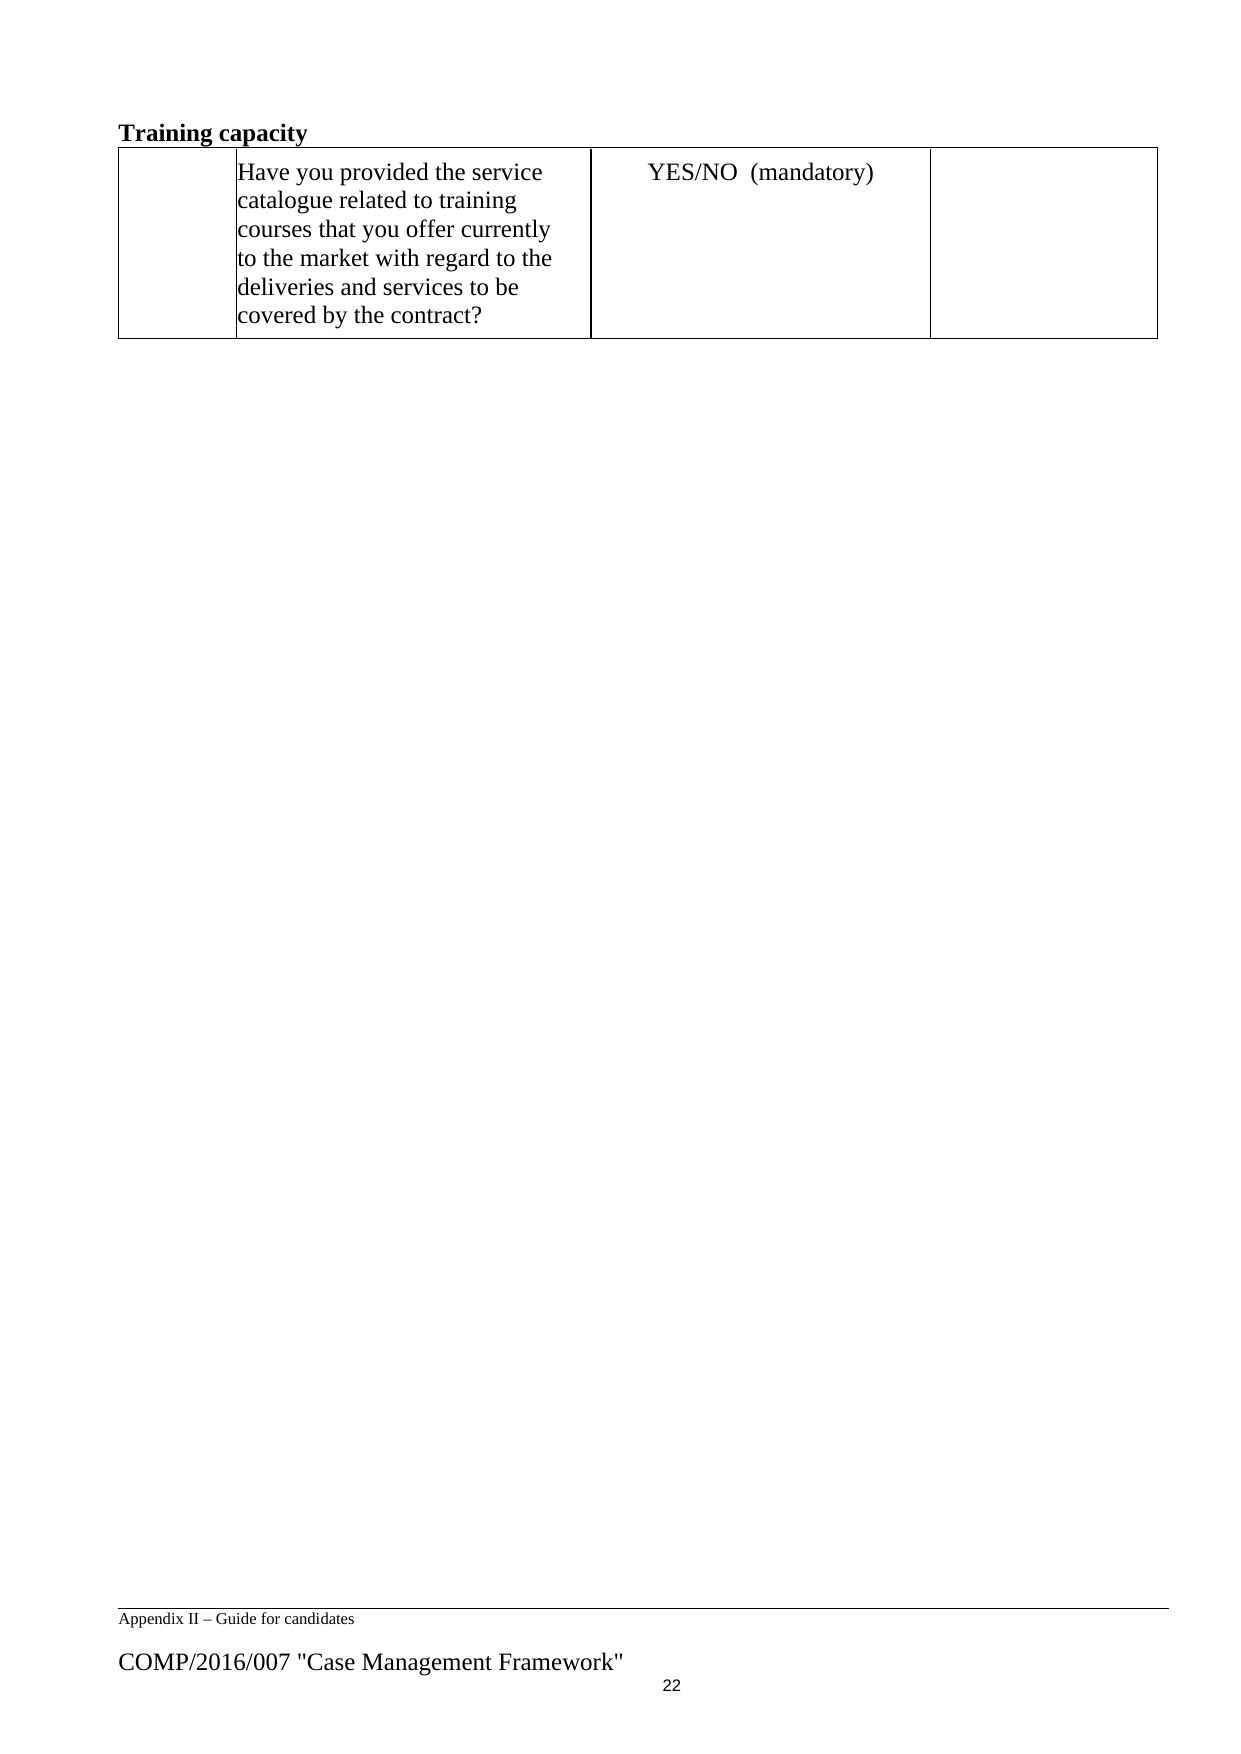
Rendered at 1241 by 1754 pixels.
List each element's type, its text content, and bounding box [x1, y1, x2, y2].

table_header [931, 148, 1157, 338]
table_header [119, 148, 236, 338]
text Training capacity [118, 118, 1166, 147]
table_header Have you provided the service catalogue related to training courses that you offer currently to the market with regard to the deliveries and services to be covered by the contract? [237, 148, 591, 338]
table_header YES/NO (mandatory) [592, 148, 930, 338]
